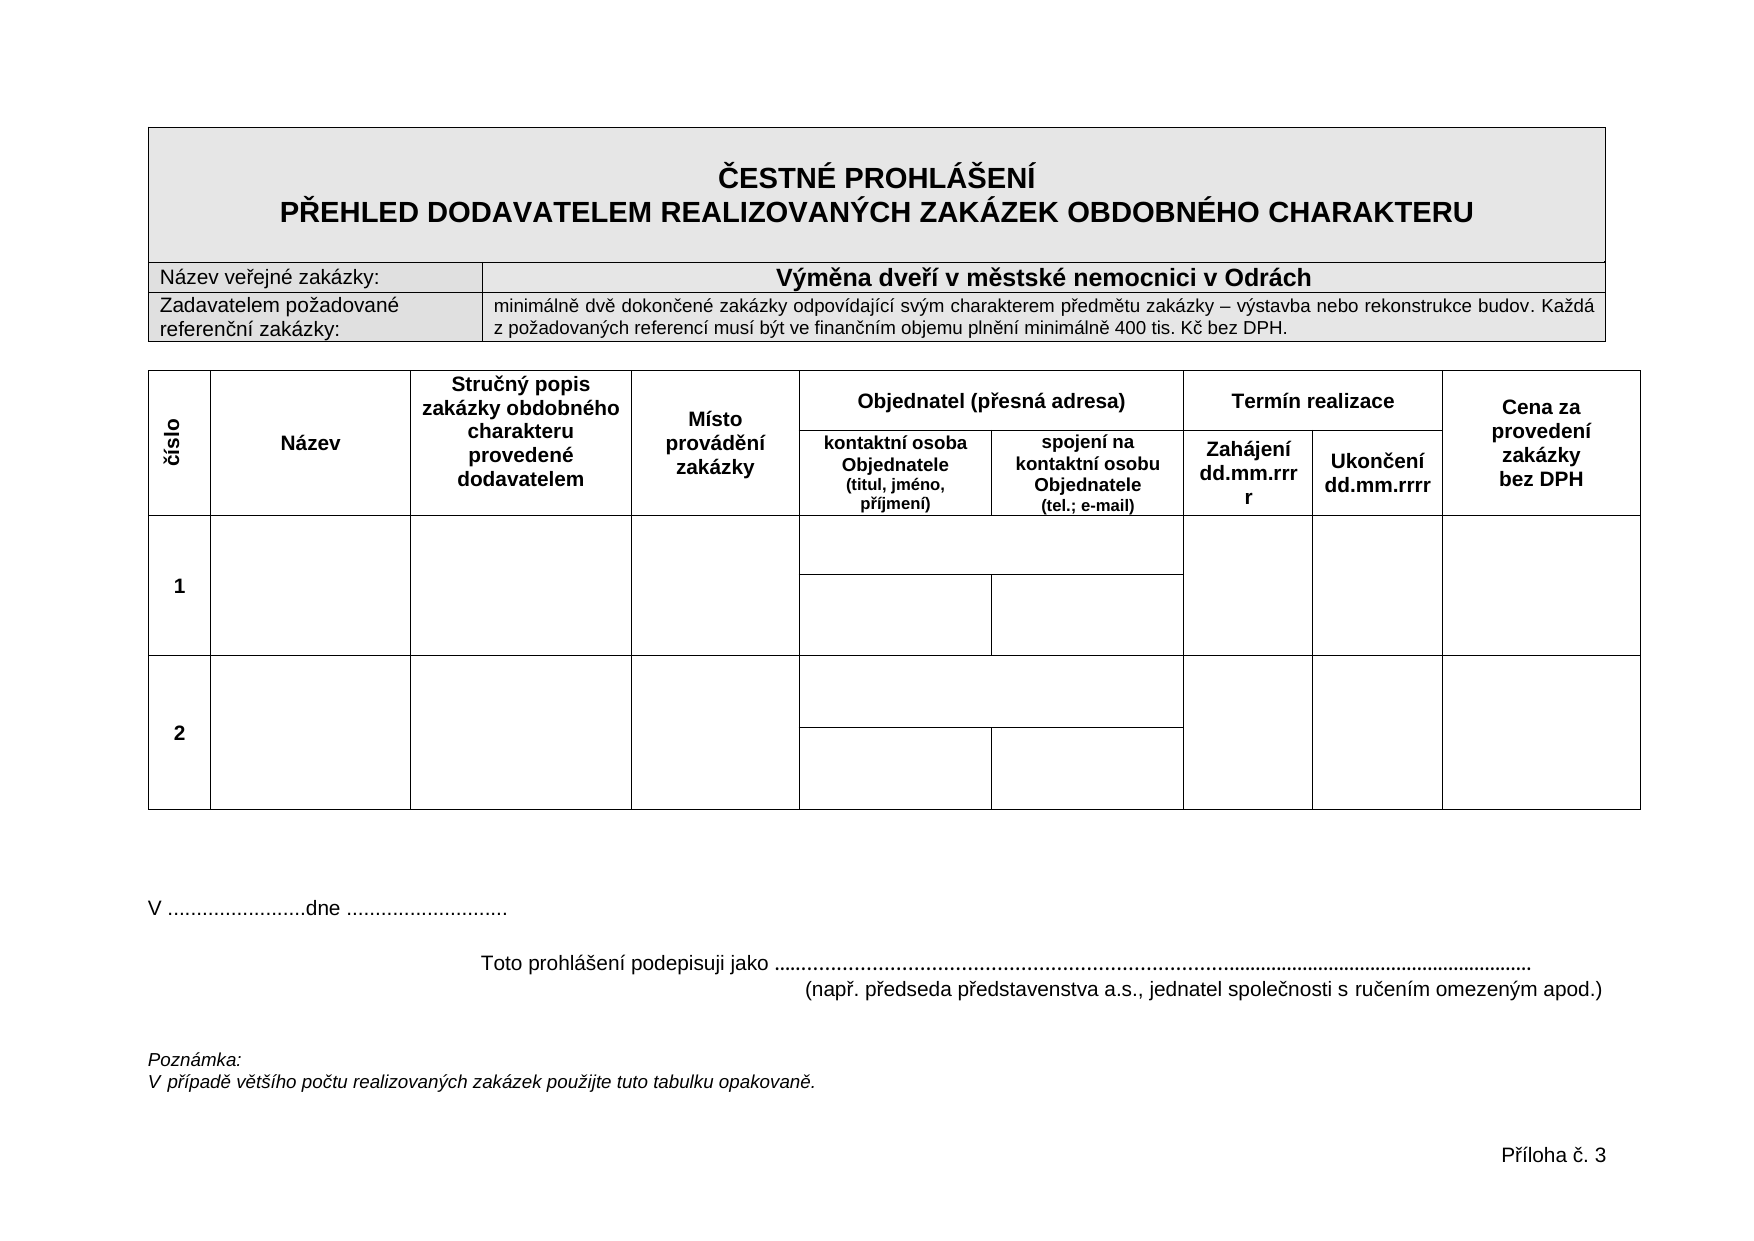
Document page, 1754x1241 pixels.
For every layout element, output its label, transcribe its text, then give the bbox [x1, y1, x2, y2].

table_cell Zadavatelem požadované referenční zakázky: [149, 293, 482, 341]
table_cell [800, 516, 1183, 574]
table_cell Název veřejné zakázky: [149, 263, 482, 292]
table_cell [211, 656, 410, 809]
table_header Objednatel (přesná adresa) [800, 371, 1183, 430]
table_cell [1313, 656, 1442, 809]
table_cell [411, 516, 631, 655]
table_header Název [211, 371, 410, 514]
table_cell [992, 575, 1183, 655]
text (např. předseda představenstva a.s., jednatel společnosti s ručením omezeným apod.) [485, 977, 1606, 1001]
table_header ČESTNÉ PROHLÁŠENÍ PŘEHLED DODAVATELEM realizovaných zakázek OBDOBNÉHO charakteru [149, 128, 1605, 262]
table_cell Zahájení dd.mm.rrrr [1184, 431, 1312, 514]
table_cell 2 [149, 656, 210, 809]
table_header Cena za provedení zakázky bez DPH [1443, 371, 1640, 514]
table_cell spojení na kontaktní osobu Objednatele (tel.; e-mail) [992, 431, 1183, 514]
table_cell [1443, 656, 1640, 809]
table_cell [1184, 516, 1312, 655]
table_cell [800, 656, 1183, 727]
table_cell [1184, 656, 1312, 809]
table_cell [632, 656, 799, 809]
table_cell minimálně dvě dokončené zakázky odpovídající svým charakterem předmětu zakázky – výstavba nebo rekonstrukce budov. Každá z požadovaných referencí musí být ve finančním objemu plnění minimálně 400 tis. Kč bez DPH. [483, 293, 1605, 341]
table_cell Výměna dveří v městské nemocnici v Odrách [483, 263, 1605, 292]
table_cell [632, 516, 799, 655]
table_header číslo [149, 371, 210, 514]
table_cell [992, 728, 1183, 809]
text V ........................dne ............................ [148, 896, 1606, 920]
table_cell [800, 728, 991, 809]
table_header Termín realizace [1184, 371, 1442, 430]
table_cell [1313, 516, 1442, 655]
table_cell kontaktní osoba Objednatele (titul, jméno, příjmení) [800, 431, 991, 514]
table_header Místo provádění zakázky [632, 371, 799, 514]
table_header Stručný popis zakázky obdobného charakteru provedené dodavatelem [411, 371, 631, 514]
table_cell [411, 656, 631, 809]
text Toto prohlášení podepisuji jako .....……………………………………………………………….......................................................... [411, 948, 1606, 977]
table_cell [1443, 516, 1640, 655]
table_cell [800, 575, 991, 655]
table_cell Ukončení dd.mm.rrrr [1313, 431, 1442, 514]
table_cell 1 [149, 516, 210, 655]
table_cell [211, 516, 410, 655]
